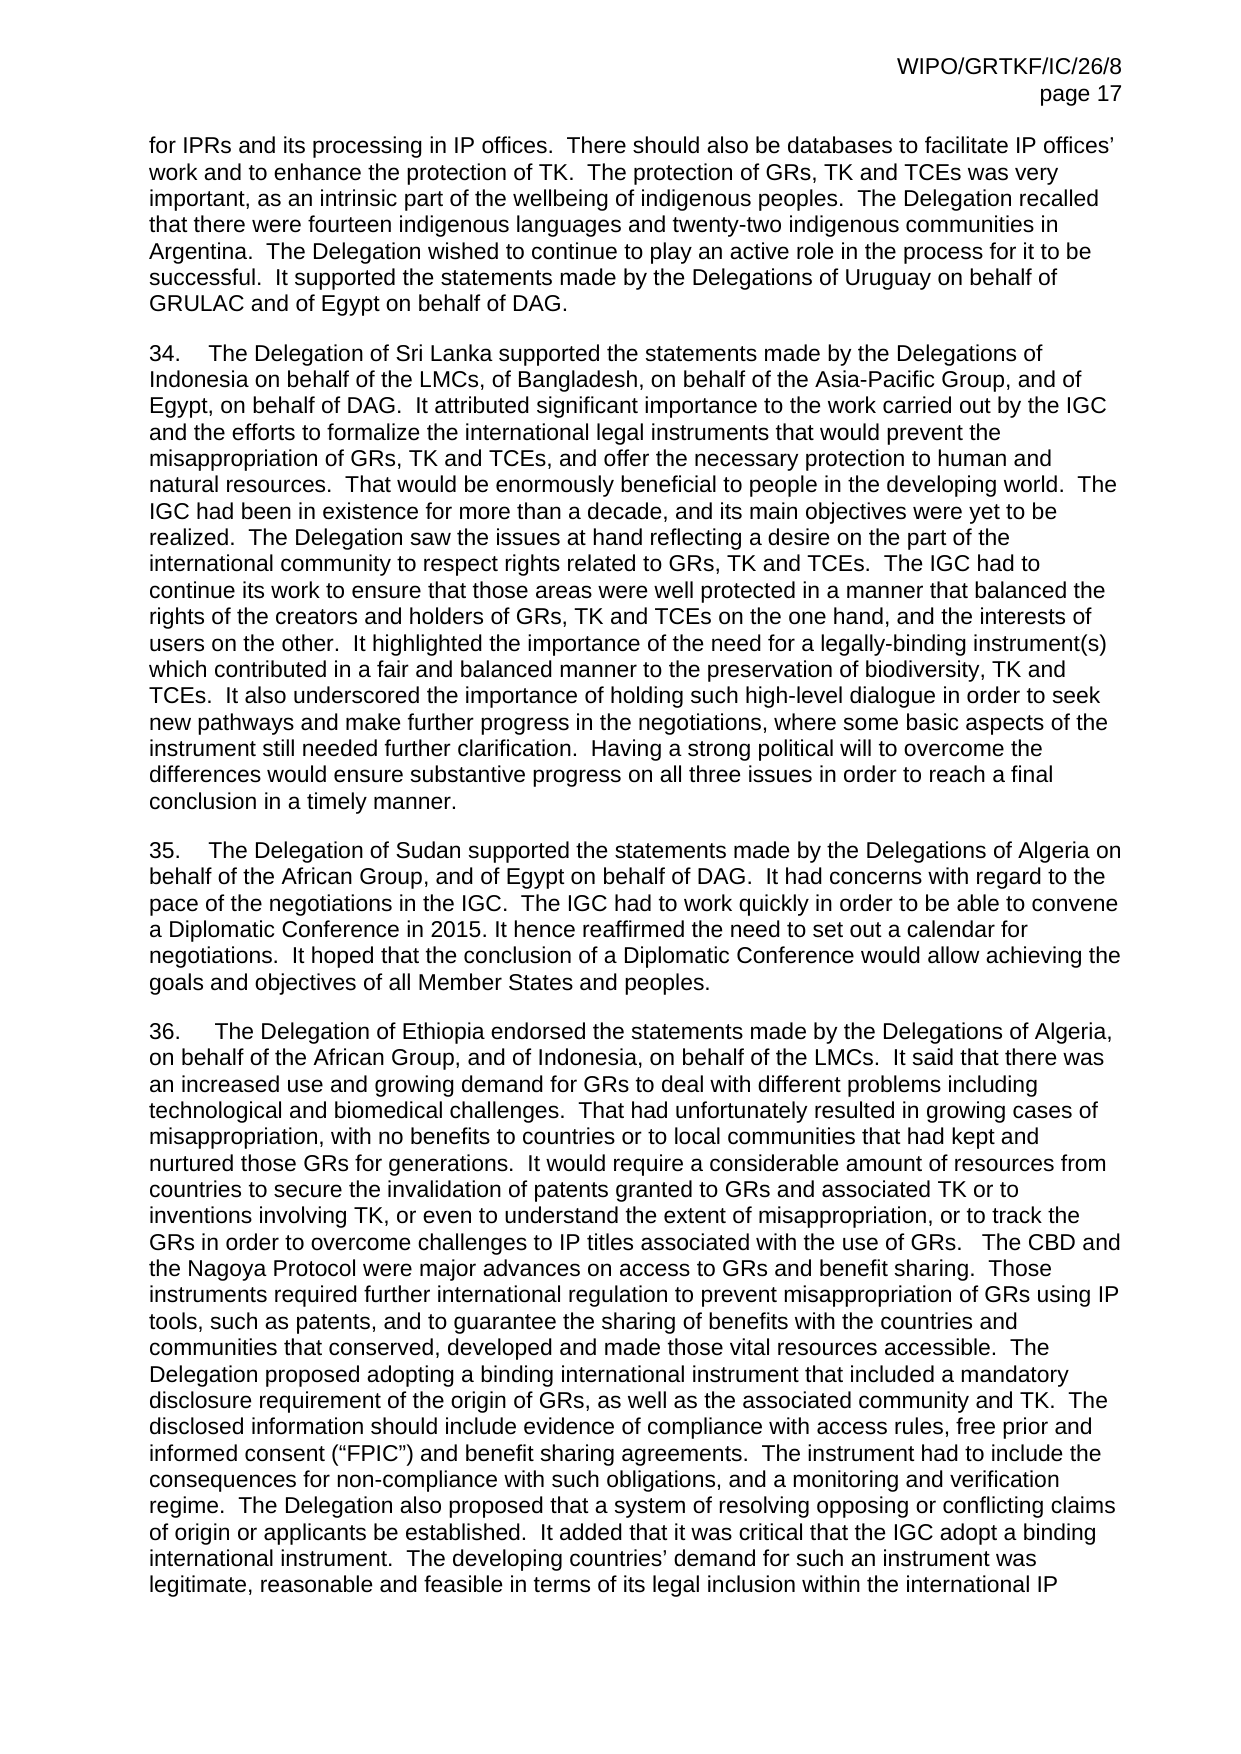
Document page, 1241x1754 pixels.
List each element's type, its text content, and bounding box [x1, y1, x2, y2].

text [149, 1018, 1122, 1598]
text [149, 132, 1122, 317]
text The Delegation of Sudan supported the statements made by the Delegations of Algeria on behalf of the African Group, and of Egypt on behalf of DAG. It had concerns with regard to the pace of the negotiations in the IGC. The IGC had to work quickly in order to be able to convene a Diplomatic Conference in 2015. It hence reaffirmed the need to set out a calendar for negotiations. It hoped that the conclusion of a Diplomatic Conference would allow achieving the goals and objectives of all Member States and peoples. [149, 837, 1122, 995]
text The Delegation of Sri Lanka supported the statements made by the Delegations of Indonesia on behalf of the LMCs, of Bangladesh, on behalf of the Asia-Pacific Group, and of Egypt, on behalf of DAG. It attributed significant importance to the work carried out by the IGC and the efforts to formalize the international legal instruments that would prevent the misappropriation of GRs, TK and TCEs, and offer the necessary protection to human and natural resources. That would be enormously beneficial to people in the developing world. The IGC had been in existence for more than a decade, and its main objectives were yet to be realized. The Delegation saw the issues at hand reflecting a desire on the part of the international community to respect rights related to GRs, TK and TCEs. The IGC had to continue its work to ensure that those areas were well protected in a manner that balanced the rights of the creators and holders of GRs, TK and TCEs on the one hand, and the interests of users on the other. It highlighted the importance of the need for a legally-binding instrument(s) which contributed in a fair and balanced manner to the preservation of biodiversity, TK and TCEs. It also underscored the importance of holding such high-level dialogue in order to seek new pathways and make further progress in the negotiations, where some basic aspects of the instrument still needed further clarification. Having a strong political will to overcome the differences would ensure substantive progress on all three issues in order to reach a final conclusion in a timely manner. [149, 339, 1122, 814]
